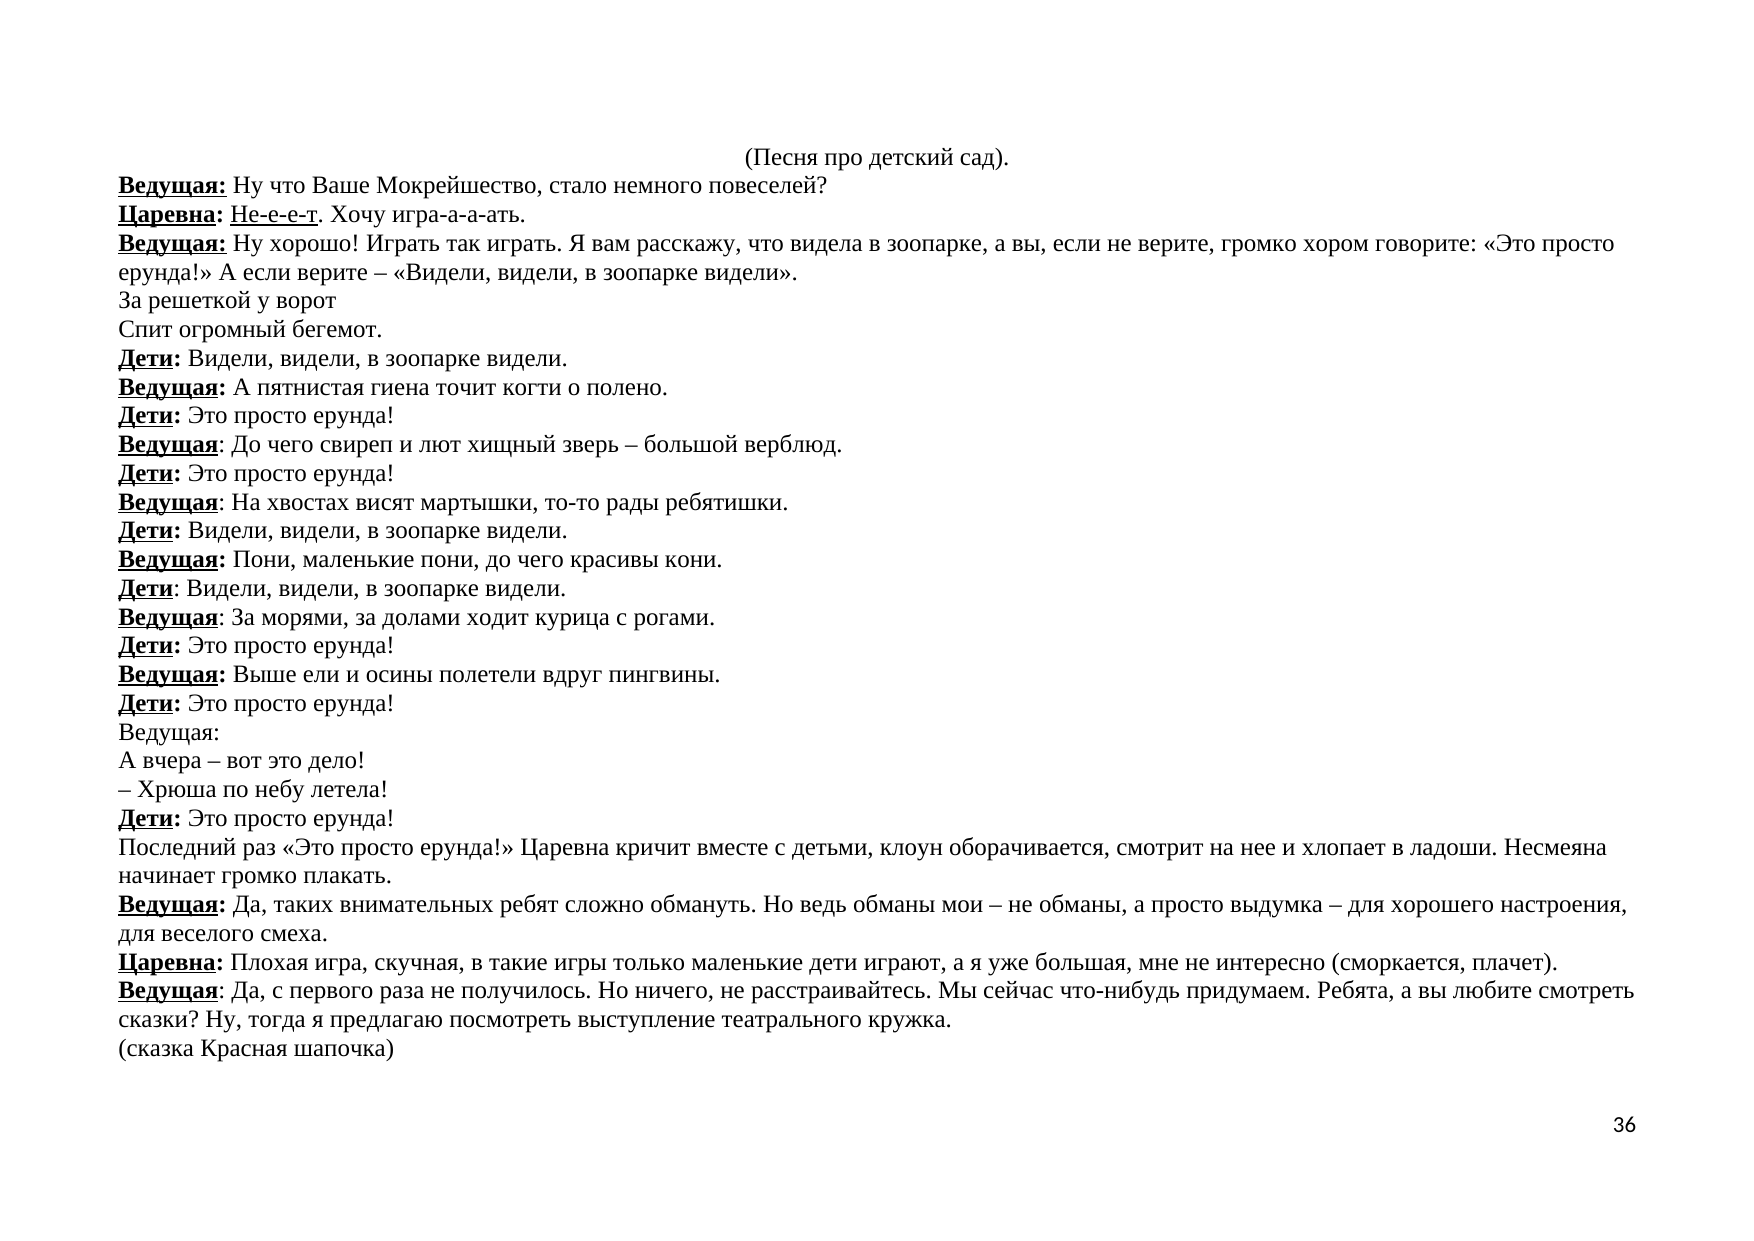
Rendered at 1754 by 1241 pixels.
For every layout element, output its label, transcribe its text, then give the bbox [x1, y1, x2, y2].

text – Хрюша по небу летела! [118, 774, 1636, 803]
text А вчера – вот это дело! [118, 746, 1636, 774]
text За решеткой у ворот [118, 286, 1636, 314]
text Ведущая: Выше ели и осины полетели вдруг пингвины. [118, 659, 1636, 688]
text Последний раз «Это просто ерунда!» Царевна кричит вместе с детьми, клоун оборачивается, смотрит на нее и хлопает в ладоши. Несмеяна начинает громко плакать. [118, 832, 1636, 889]
text Дети: Видели, видели, в зоопарке видели. [118, 343, 1636, 372]
text Дети: Это просто ерунда! [118, 688, 1636, 717]
text Спит огромный бегемот. [118, 314, 1636, 343]
text Царевна: Плохая игра, скучная, в такие игры только маленькие дети играют, а я уже большая, мне не интересно (сморкается, плачет). [118, 947, 1636, 976]
text Дети: Это просто ерунда! [118, 803, 1636, 832]
text Дети: Это просто ерунда! [118, 458, 1636, 487]
text Дети: Это просто ерунда! [118, 401, 1636, 429]
text Ведущая: Да, с первого раза не получилось. Но ничего, не расстраивайтесь. Мы сейчас что-нибудь придумаем. Ребята, а вы любите смотреть сказки? Ну, тогда я предлагаю посмотреть выступление театрального кружка. [118, 976, 1636, 1033]
text (сказка Красная шапочка) [118, 1033, 1636, 1062]
text Дети: Видели, видели, в зоопарке видели. [118, 516, 1636, 544]
text Ведущая: Пони, маленькие пони, до чего красивы кони. [118, 544, 1636, 573]
text Дети: Это просто ерунда! [118, 631, 1636, 659]
text Царевна: Не-е-е-т. Хочу игра-а-а-ать. [118, 199, 1636, 228]
text Ведущая: За морями, за долами ходит курица с рогами. [118, 602, 1636, 631]
text Ведущая: [118, 717, 1636, 746]
text Ведущая: До чего свиреп и лют хищный зверь – большой верблюд. [118, 429, 1636, 458]
text Ведущая: Да, таких внимательных ребят сложно обмануть. Но ведь обманы мои – не обманы, а просто выдумка – для хорошего настроения, для веселого смеха. [118, 889, 1636, 947]
text Ведущая: Ну что Ваше Мокрейшество, стало немного повеселей? [118, 171, 1636, 199]
text Дети: Видели, видели, в зоопарке видели. [118, 573, 1636, 602]
text (Песня про детский сад). [118, 142, 1636, 171]
text Ведущая: Ну хорошо! Играть так играть. Я вам расскажу, что видела в зоопарке, а вы, если не верите, громко хором говорите: «Это просто ерунда!» А если верите – «Видели, видели, в зоопарке видели». [118, 228, 1636, 286]
text Ведущая: А пятнистая гиена точит когти о полено. [118, 372, 1636, 401]
text Ведущая: На хвостах висят мартышки, то-то рады ребятишки. [118, 487, 1636, 516]
